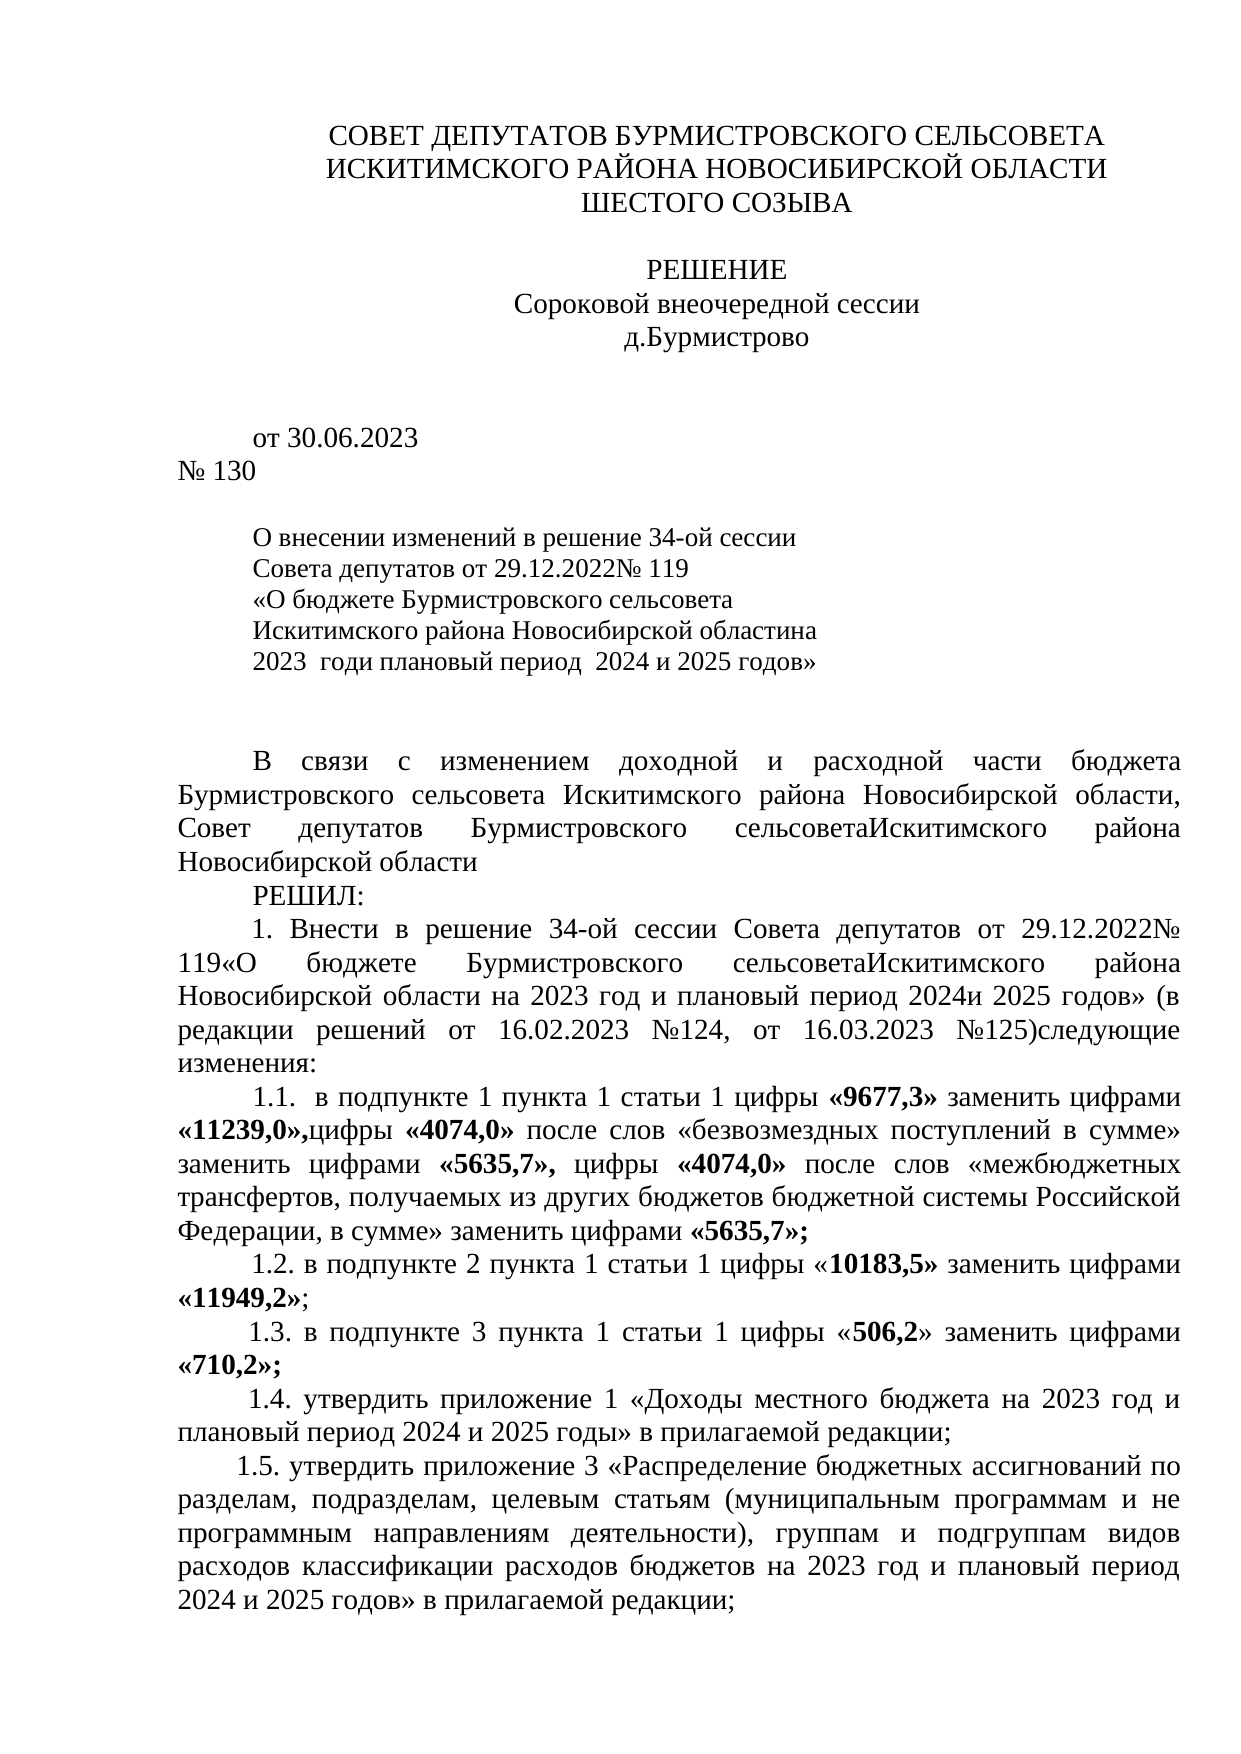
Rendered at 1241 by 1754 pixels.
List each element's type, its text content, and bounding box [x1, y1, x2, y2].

title от 30.06.2023 № 130 [177, 420, 1181, 487]
text 1.1. в подпункте 1 пункта 1 статьи 1 цифры «9677,3» заменить цифрами «11239,0»,цифры «4074,0» после слов «безвозмездных поступлений в сумме» заменить цифрами «5635,7», цифры «4074,0» после слов «межбюджетных трансфертов, получаемых из других бюджетов бюджетной системы Российской Федерации, в сумме» заменить цифрами «5635,7»; [177, 1079, 1181, 1247]
title 2023 годи плановый период 2024 и 2025 годов» [177, 645, 1181, 676]
text 1.5. утвердить приложение 3 «Распределение бюджетных ассигнований по разделам, подразделам, целевым статьям (муниципальным программам и не программным направлениям деятельности), группам и подгруппам видов расходов классификации расходов бюджетов на 2023 год и плановый период 2024 и 2025 годов» в прилагаемой редакции; [177, 1448, 1181, 1616]
title СОВЕТ ДЕПУТАТОВ БУРМИСТРОВСКОГО СЕЛЬСОВЕТА [177, 118, 1181, 152]
text 1.3. в подпункте 3 пункта 1 статьи 1 цифры «506,2» заменить цифрами «710,2»; [177, 1314, 1181, 1381]
title О внесении изменений в решение 34-ой сессии [177, 521, 1181, 552]
title ШЕСТОГО СОЗЫВА [177, 185, 1181, 219]
text 1. Внести в решение 34-ой сессии Совета депутатов от 29.12.2022№ 119«О бюджете Бурмистровского сельсоветаИскитимского района Новосибирской области на 2023 год и плановый период 2024и 2025 годов» (в редакции решений от 16.02.2023 №124, от 16.03.2023 №125)следующие изменения: [177, 911, 1181, 1079]
text 1.2. в подпункте 2 пункта 1 статьи 1 цифры «10183,5» заменить цифрами «11949,2»; [177, 1247, 1181, 1314]
title РЕШИЛ: [177, 878, 1181, 911]
title Сороковой внеочередной сессии [177, 286, 1181, 319]
title «О бюджете Бурмистровского сельсовета [177, 583, 1181, 614]
title РЕШЕНИЕ [177, 252, 1181, 286]
text 1.4. утвердить приложение 1 «Доходы местного бюджета на 2023 год и плановый период 2024 и 2025 годы» в прилагаемой редакции; [177, 1381, 1181, 1448]
title В связи с изменением доходной и расходной части бюджета Бурмистровского сельсовета Искитимского района Новосибирской области, Совет депутатов Бурмистровского сельсоветаИскитимского района Новосибирской области [177, 743, 1181, 878]
title д.Бурмистрово [177, 319, 1181, 353]
title ИСКИТИМСКОГО РАЙОНА НОВОСИБИРСКОЙ ОБЛАСТИ [177, 152, 1181, 185]
title Искитимского района Новосибирской областина [177, 614, 1181, 645]
title Совета депутатов от 29.12.2022№ 119 [177, 552, 1181, 583]
